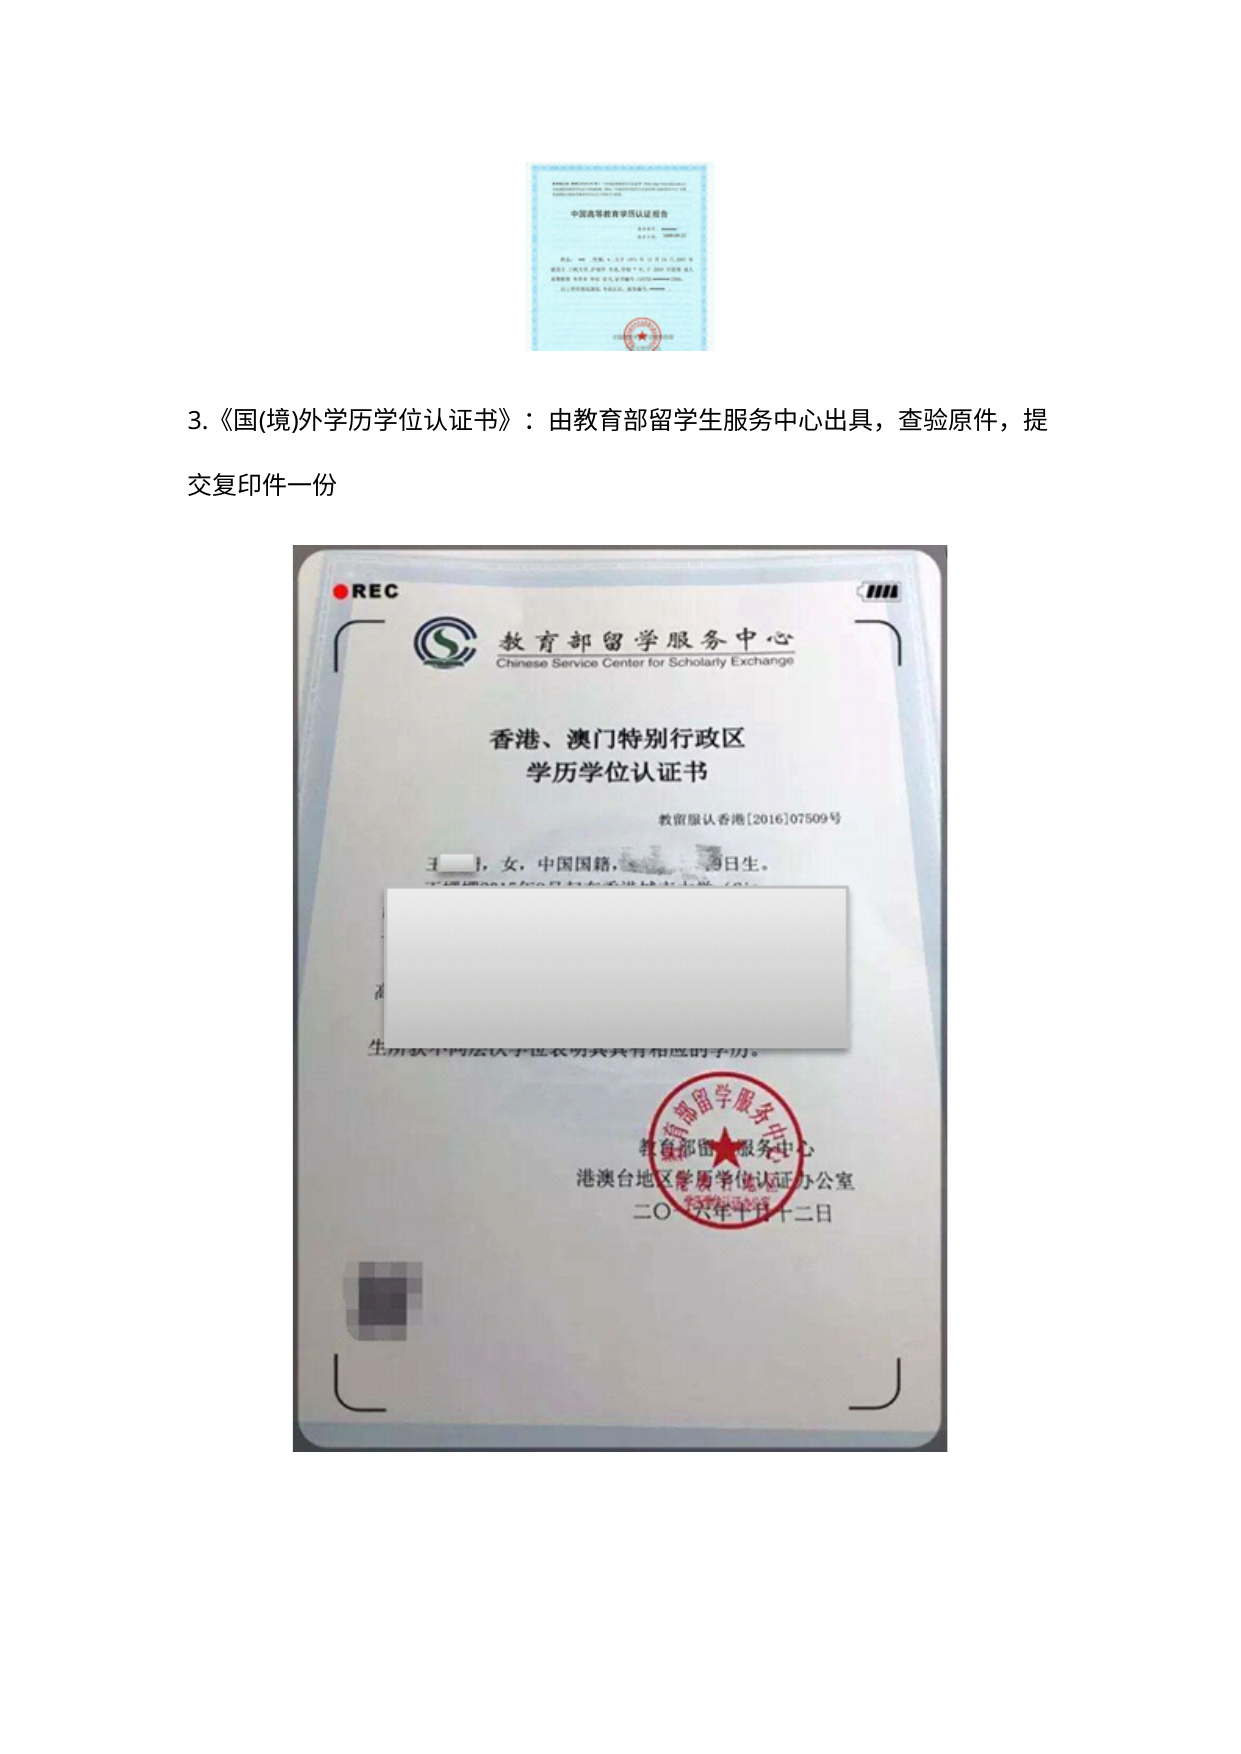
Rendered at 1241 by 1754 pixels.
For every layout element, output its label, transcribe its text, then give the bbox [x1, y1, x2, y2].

picture [292, 545, 948, 1452]
text 3.《国(境)外学历学位认证书》：由教育部留学生服务中心出具，查验原件，提交复印件一份 [187, 386, 1053, 516]
picture [525, 162, 715, 351]
